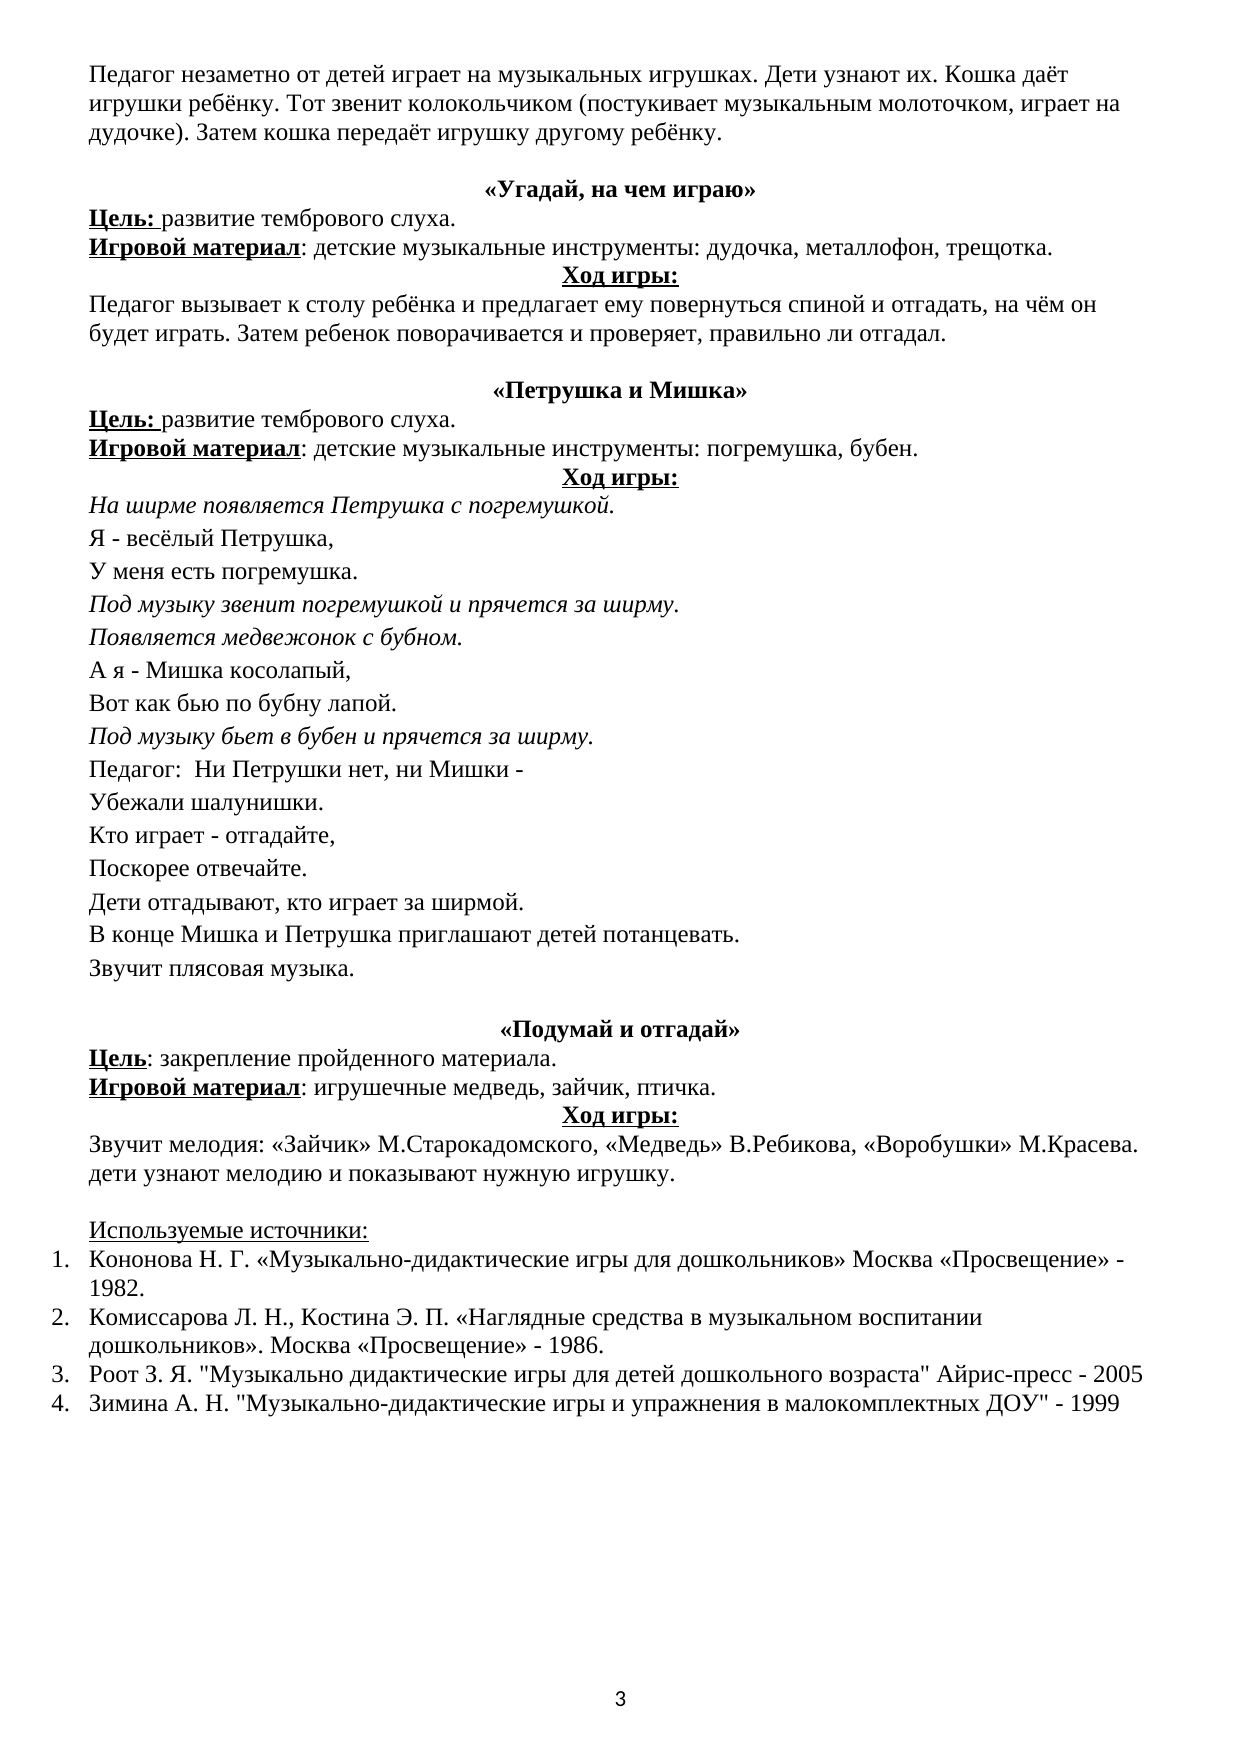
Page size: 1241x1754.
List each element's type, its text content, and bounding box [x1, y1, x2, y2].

text Поскорее отвечайте. [89, 853, 1152, 882]
text Цель: развитие тембрового слуха. [89, 203, 1152, 232]
text «Угадай, на чем играю» [89, 174, 1152, 203]
text «Петрушка и Мишка» [89, 375, 1152, 404]
text На ширме появляется Петрушка с погремушкой. [89, 490, 1152, 519]
text Звучит плясовая музыка. [89, 953, 1152, 981]
text Игровой материал: детские музыкальные инструменты: погремушка, бубен. [89, 433, 1152, 462]
text Ход игры: [89, 462, 1152, 490]
text Ход игры: [89, 260, 1152, 289]
text «Подумай и отгадай» [89, 1014, 1152, 1043]
text Педагог: Ни Петрушки нет, ни Мишки - [89, 754, 1152, 783]
list Кононова Н. Г. «Музыкально-дидактические игры для дошкольников» Москва «Просвещение» - 1982. [51, 1244, 1152, 1302]
text А я - Мишка косолапый, [89, 655, 1152, 684]
list Зимина А. Н. "Музыкально-дидактические игры и упражнения в малокомплектных ДОУ" - 1999 [51, 1388, 1152, 1417]
text У меня есть погремушка. [89, 556, 1152, 585]
text Цель: развитие тембрового слуха. [89, 404, 1152, 433]
text Дети отгадывают, кто играет за ширмой. [89, 887, 1152, 915]
list Комиссарова Л. Н., Костина Э. П. «Наглядные средства в музыкальном воспитании дошкольников». Москва «Просвещение» - 1986. [51, 1302, 1152, 1359]
text Игровой материал: игрушечные медведь, зайчик, птичка. [89, 1072, 1152, 1101]
text Звучит мелодия: «Зайчик» М.Старокадомского, «Медведь» В.Ребикова, «Воробушки» М.Красева. дети узнают мелодию и показывают нужную игрушку. [89, 1129, 1152, 1187]
text Используемые источники: [89, 1216, 1152, 1244]
text Педагог вызывает к столу ребёнка и предлагает ему повернуться спиной и отгадать, на чём он будет играть. Затем ребенок поворачивается и проверяет, правильно ли отгадал. [89, 289, 1152, 347]
text Ход игры: [89, 1101, 1152, 1129]
text Под музыку бьет в бубен и прячется за ширму. [89, 721, 1152, 750]
text Педагог незаметно от детей играет на музыкальных игрушках. Дети узнают их. Кошка даёт игрушки ребёнку. Тот звенит колокольчиком (постукивает музыкальным молоточком, играет на дудочке). Затем кошка передаёт игрушку другому ребёнку. [89, 59, 1152, 145]
list Роот З. Я. "Музыкально дидактические игры для детей дошкольного возраста" Айрис-пресс - 2005 [51, 1359, 1152, 1388]
text Под музыку звенит погремушкой и прячется за ширму. [89, 589, 1152, 618]
text Убежали шалунишки. [89, 787, 1152, 816]
text Я - весёлый Петрушка, [89, 523, 1152, 552]
text Вот как бью по бубну лапой. [89, 688, 1152, 717]
text Появляется медвежонок с бубном. [89, 622, 1152, 651]
text Кто играет - отгадайте, [89, 821, 1152, 849]
text Цель: закрепление пройденного материала. [89, 1043, 1152, 1072]
text В конце Мишка и Петрушка приглашают детей потанцевать. [89, 919, 1152, 948]
text Игровой материал: детские музыкальные инструменты: дудочка, металлофон, трещотка. [89, 232, 1152, 260]
